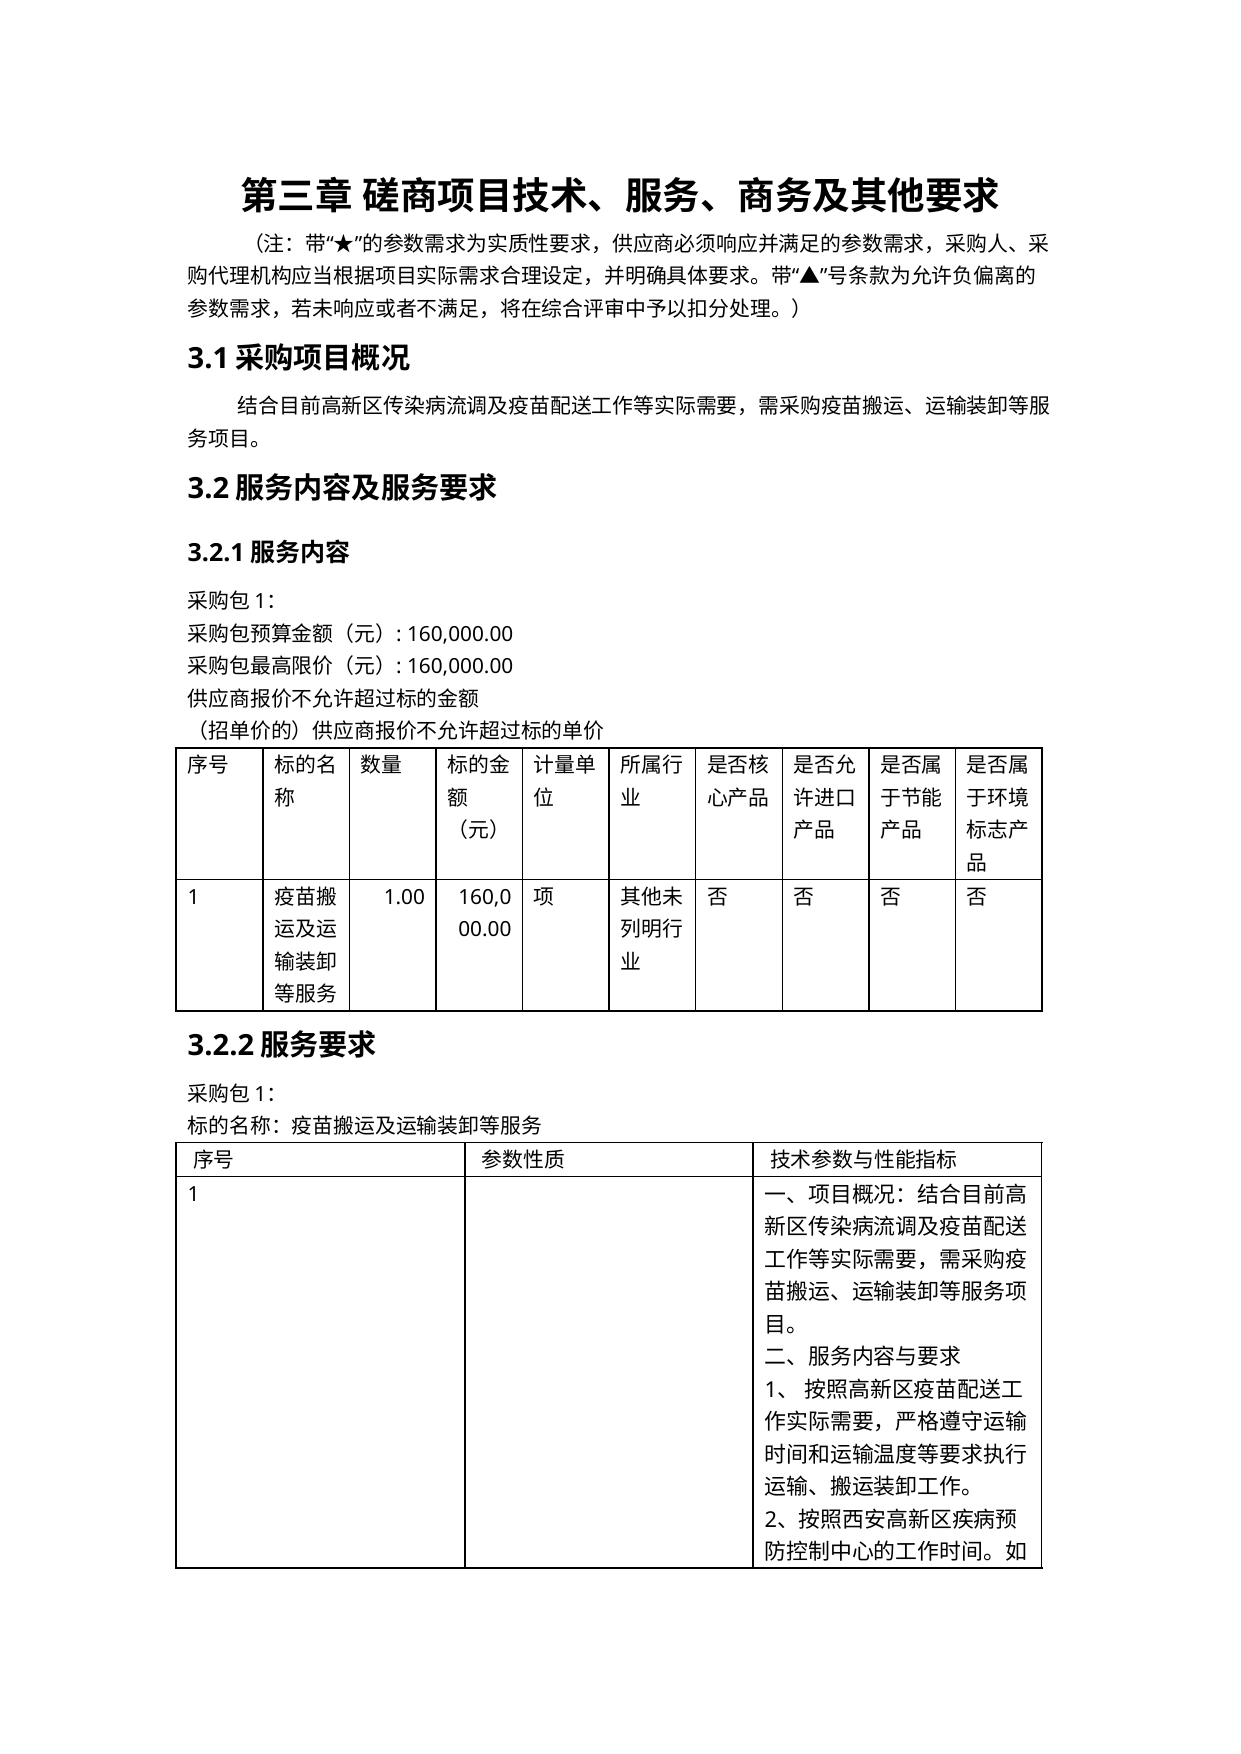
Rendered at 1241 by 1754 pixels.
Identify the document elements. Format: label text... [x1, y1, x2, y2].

table_cell 否 [696, 880, 782, 1010]
table_cell 否 [956, 880, 1041, 1010]
table_header 所属行业 [610, 749, 695, 878]
text （注：带“★”的参数需求为实质性要求，供应商必须响应并满足的参数需求，采购人、采购代理机构应当根据项目实际需求合理设定，并明确具体要求。带“▲”号条款为允许负偏离的参数需求，若未响应或者不满足，将在综合评审中予以扣分处理。） [187, 227, 1053, 324]
table_header 是否属于节能产品 [870, 749, 955, 878]
text 采购包最高限价（元）: 160,000.00 [187, 649, 1053, 682]
table_cell 1 [177, 880, 262, 1010]
table_header 是否核心产品 [696, 749, 782, 878]
table_header 参数性质 [466, 1143, 752, 1176]
text 采购包预算金额（元）: 160,000.00 [187, 617, 1053, 649]
table_cell 160,000.00 [437, 880, 522, 1010]
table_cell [754, 1177, 1041, 1567]
text 第三章 磋商项目技术、服务、商务及其他要求 [187, 162, 1053, 227]
table_cell 1 [177, 1177, 464, 1567]
table_cell 1.00 [350, 880, 435, 1010]
text （招单价的）供应商报价不允许超过标的单价 [187, 714, 1053, 747]
text 标的名称：疫苗搬运及运输装卸等服务 [187, 1109, 1053, 1142]
text 采购包1： [187, 1077, 1053, 1109]
table_cell [466, 1177, 752, 1567]
text 3.2服务内容及服务要求 [187, 454, 1053, 519]
table_cell 否 [783, 880, 868, 1010]
table_header 标的金额 （元） [437, 749, 522, 878]
text 3.2.2服务要求 [187, 1012, 1053, 1077]
table_cell 疫苗搬运及运输装卸等服务 [264, 880, 349, 1010]
text 结合目前高新区传染病流调及疫苗配送工作等实际需要，需采购疫苗搬运、运输装卸等服务项目。 [187, 389, 1053, 454]
table_header 序号 [177, 1143, 464, 1176]
table_cell 项 [523, 880, 608, 1010]
text 3.2.1服务内容 [187, 519, 1053, 584]
table_header 技术参数与性能指标 [754, 1143, 1041, 1176]
text 采购包1： [187, 584, 1053, 617]
text 供应商报价不允许超过标的金额 [187, 682, 1053, 714]
table_header 数量 [350, 749, 435, 878]
table_header 计量单位 [523, 749, 608, 878]
table_header 是否属于环境标志产品 [956, 749, 1041, 878]
table_header 标的名称 [264, 749, 349, 878]
table_header 是否允许进口产品 [783, 749, 868, 878]
table_cell 否 [870, 880, 955, 1010]
table_header 序号 [177, 749, 262, 878]
text 3.1采购项目概况 [187, 324, 1053, 389]
table_cell 其他未列明行业 [610, 880, 695, 1010]
